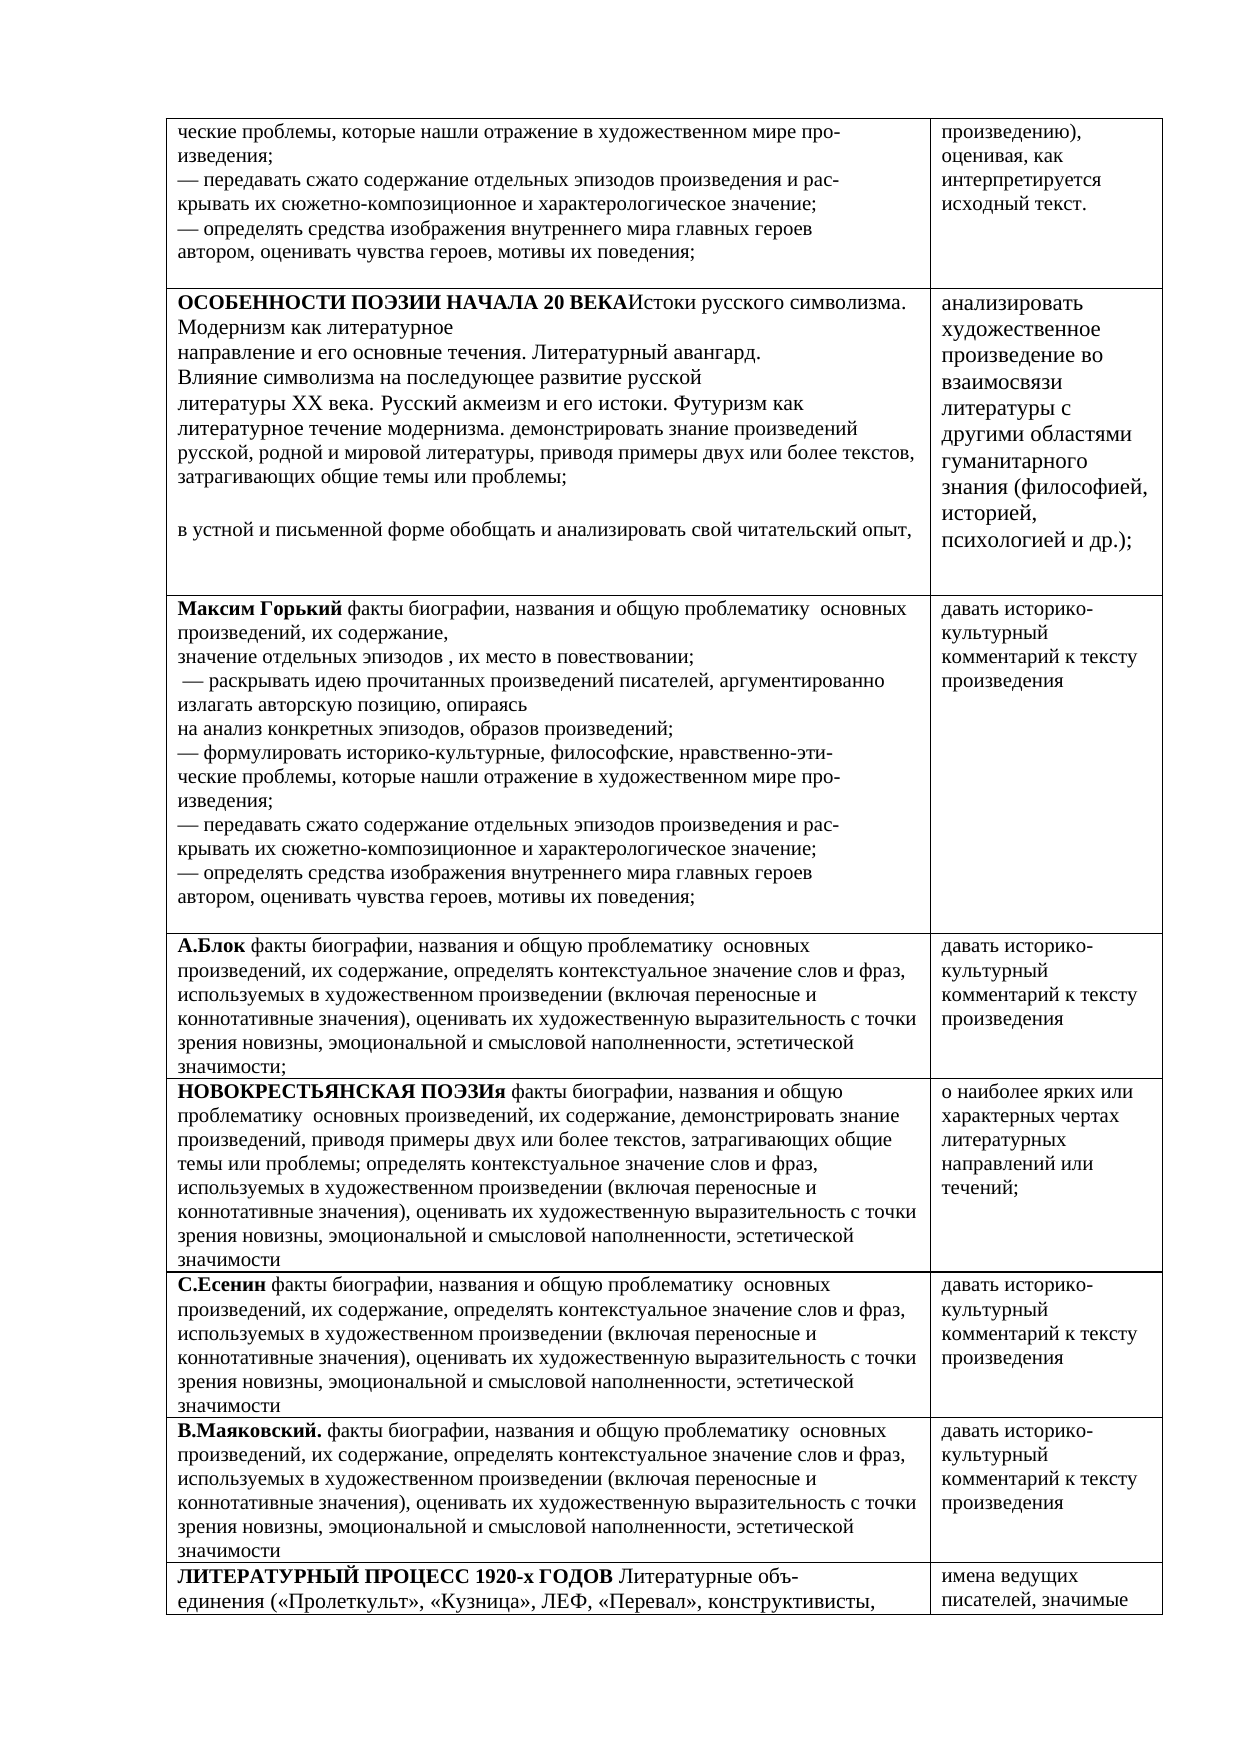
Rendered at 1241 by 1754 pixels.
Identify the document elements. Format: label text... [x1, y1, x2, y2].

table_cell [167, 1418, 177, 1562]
table_cell анализировать художественное произведение во взаимосвязи литературы с другими областями гуманитарного знания (философией, историей, психологией и др.); [931, 289, 1162, 594]
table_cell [167, 119, 930, 288]
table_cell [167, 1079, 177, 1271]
table_cell А.Блок факты биографии, названия и общую проблематику основных произведений, их содержание, определять контекстуальное значение слов и фраз, используемых в художественном произведении (включая переносные и коннотативные значения), оценивать их художественную выразительность с точки зрения новизны, эмоциональной и смысловой наполненности, эстетической значимости; [167, 934, 930, 1078]
table_cell о наиболее ярких или характерных чертах литературных направлений или течений; [931, 1079, 1162, 1271]
table_cell давать историко-культурный комментарий к тексту произведения [931, 1418, 1162, 1562]
table_cell С.Есенин факты биографии, названия и общую проблематику основных произведений, их содержание, определять контекстуальное значение слов и фраз, используемых в художественном произведении (включая переносные и коннотативные значения), оценивать их художественную выразительность с точки зрения новизны, эмоциональной и смысловой наполненности, эстетической значимости [167, 1273, 930, 1417]
table_cell В.Маяковский. факты биографии, названия и общую проблематику основных произведений, их содержание, определять контекстуальное значение слов и фраз, используемых в художественном произведении (включая переносные и коннотативные значения), оценивать их художественную выразительность с точки зрения новизны, эмоциональной и смысловой наполненности, эстетической значимости [281, 1418, 930, 1562]
table_cell НОВОКРЕСТЬЯНСКАЯ ПОЭЗИя факты биографии, названия и общую проблематику основных произведений, их содержание, демонстрировать знание произведений, приводя примеры двух или более текстов, затрагивающих общие темы или проблемы; определять контекстуальное значение слов и фраз, используемых в художественном произведении (включая переносные и коннотативные значения), оценивать их художественную выразительность с точки зрения новизны, эмоциональной и смысловой наполненности, эстетической значимости [281, 1079, 930, 1271]
table_cell Максим Горький факты биографии, названия и общую проблематику основных произведений, их содержание, значение отдельных эпизодов , их место в повествовании; — раскрывать идею прочитанных произведений писателей, аргументированно излагать авторскую позицию, опираясь на анализ конкретных эпизодов, образов произведений; — формулировать историко-культурные, философские, нравственно-эти- ческие проблемы, которые нашли отражение в художественном мире про- изведения; — передавать сжато содержание отдельных эпизодов произведения и рас- крывать их сюжетно-композиционное и характерологическое значение; — определять средства изображения внутреннего мира главных героев автором, оценивать чувства героев, мотивы их поведения; [167, 596, 930, 932]
table_cell давать историко-культурный комментарий к тексту произведения [931, 596, 1162, 932]
table_cell давать историко-культурный комментарий к тексту произведения [931, 934, 1162, 1078]
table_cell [931, 119, 1162, 288]
table_cell ОСОБЕННОСТИ ПОЭЗИИ НАЧАЛА 20 ВЕКАИстоки русского символизма. Модернизм как литературное направление и его основные течения. Литературный авангард. Влияние символизма на последующее развитие русской литературы XX века. Русский акмеизм и его истоки. Футуризм как литературное течение модернизма. демонстрировать знание произведений русской, родной и мировой литературы, приводя примеры двух или более текстов, затрагивающих общие темы или проблемы; в устной и письменной форме обобщать и анализировать свой читательский опыт, [167, 289, 930, 594]
table_cell давать историко-культурный комментарий к тексту произведения [931, 1273, 1162, 1417]
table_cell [167, 1563, 930, 1614]
table_cell имена ведущих писателей, значимые факты их творческой биографии, названия ключевых произведений, имена героев, [931, 1563, 1162, 1614]
